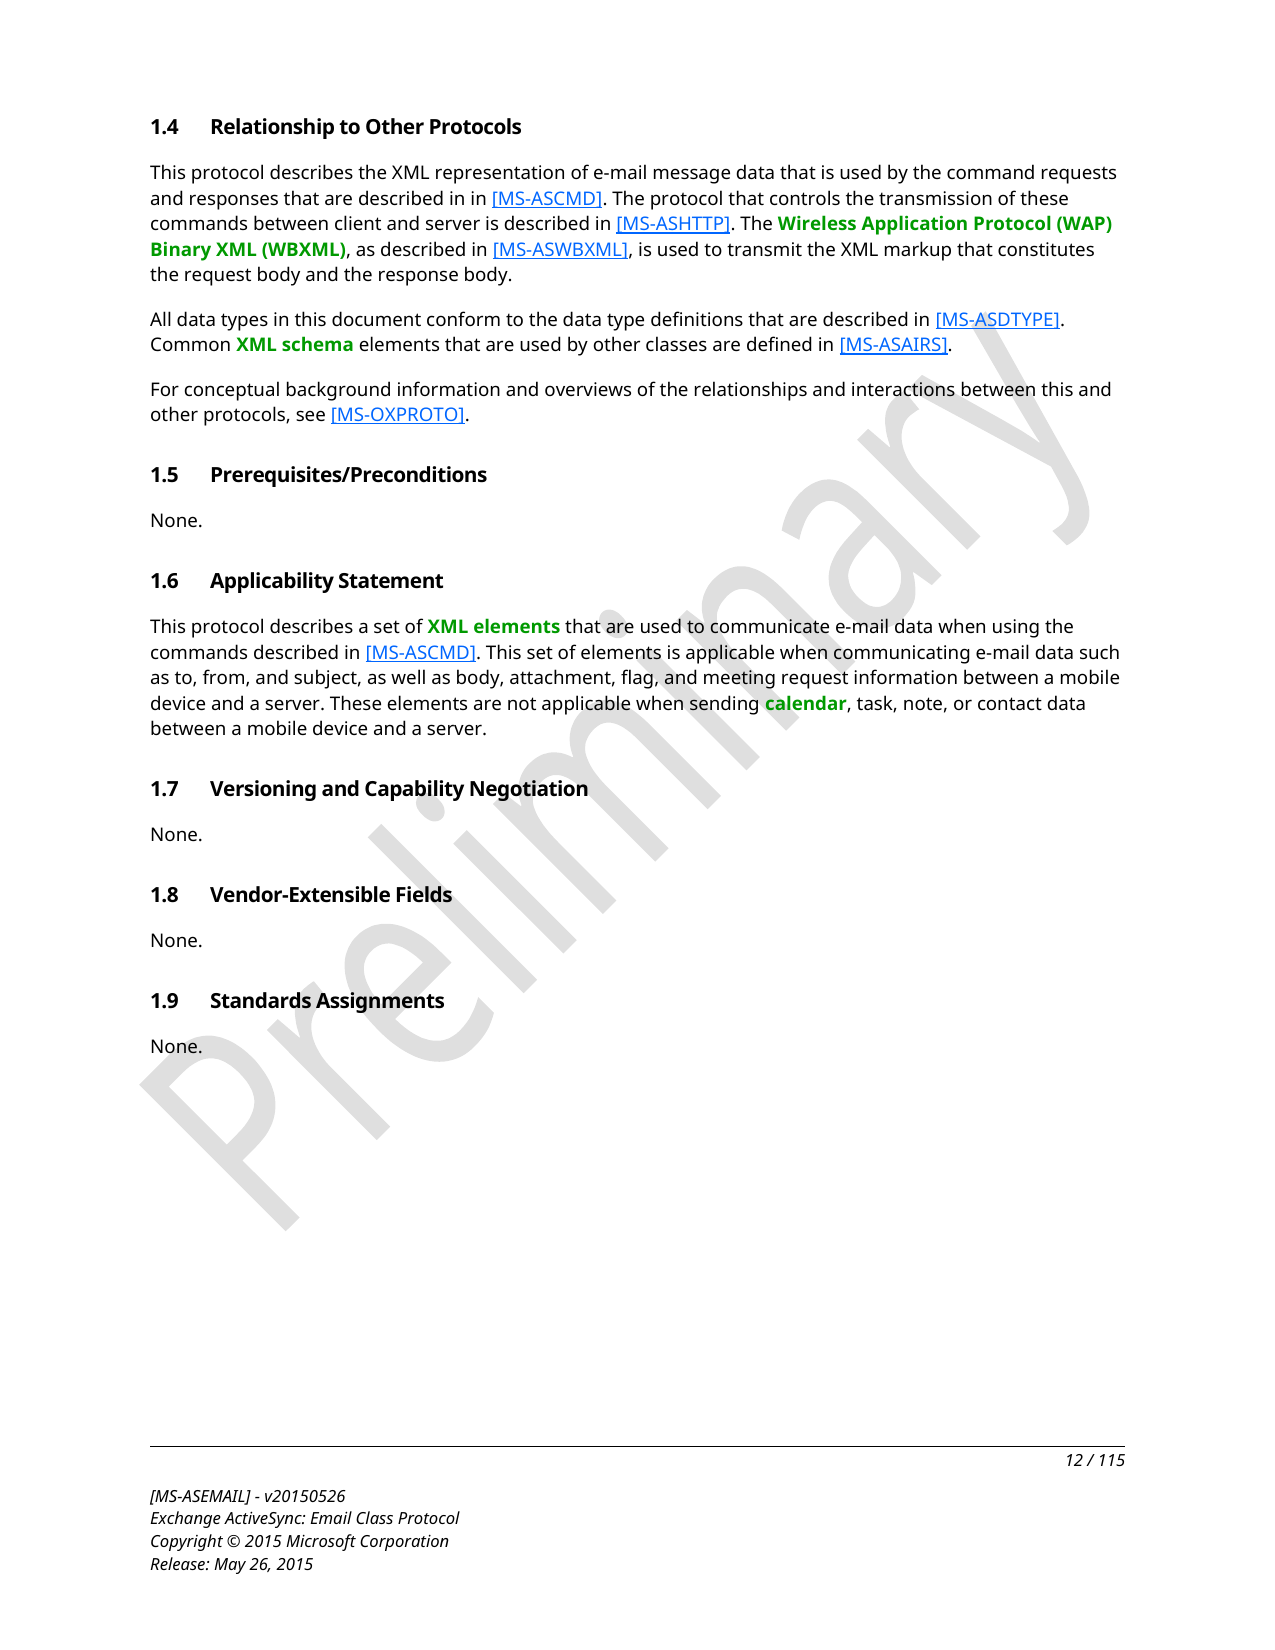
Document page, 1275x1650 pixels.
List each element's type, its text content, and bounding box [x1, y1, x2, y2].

text None. [150, 822, 1125, 847]
subtitle Applicability Statement [150, 566, 1125, 595]
subtitle Standards Assignments [150, 986, 1125, 1015]
subtitle Vendor-Extensible Fields [150, 880, 1125, 909]
text All data types in this document conform to the data type definitions that are described in [MS-ASDTYPE]. Common XML schema elements that are used by other classes are defined in [MS-ASAIRS]. [150, 306, 1125, 357]
text This protocol describes a set of XML elements that are used to communicate e-mail data when using the commands described in [MS-ASCMD]. This set of elements is applicable when communicating e-mail data such as to, from, and subject, as well as body, attachment, flag, and meeting request information between a mobile device and a server. These elements are not applicable when sending calendar, task, note, or contact data between a mobile device and a server. [150, 613, 1125, 741]
text None. [150, 928, 1125, 953]
subtitle Versioning and Capability Negotiation [150, 774, 1125, 803]
text For conceptual background information and overviews of the relationships and interactions between this and other protocols, see [MS-OXPROTO]. [150, 376, 1125, 427]
subtitle Relationship to Other Protocols [150, 112, 1125, 141]
text None. [150, 507, 1125, 533]
subtitle Prerequisites/Preconditions [150, 460, 1125, 489]
text None. [150, 1034, 1125, 1059]
text This protocol describes the XML representation of e-mail message data that is used by the command requests and responses that are described in in [MS-ASCMD]. The protocol that controls the transmission of these commands between client and server is described in [MS-ASHTTP]. The Wireless Application Protocol (WAP) Binary XML (WBXML), as described in [MS-ASWBXML], is used to transmit the XML markup that constitutes the request body and the response body. [150, 160, 1125, 287]
